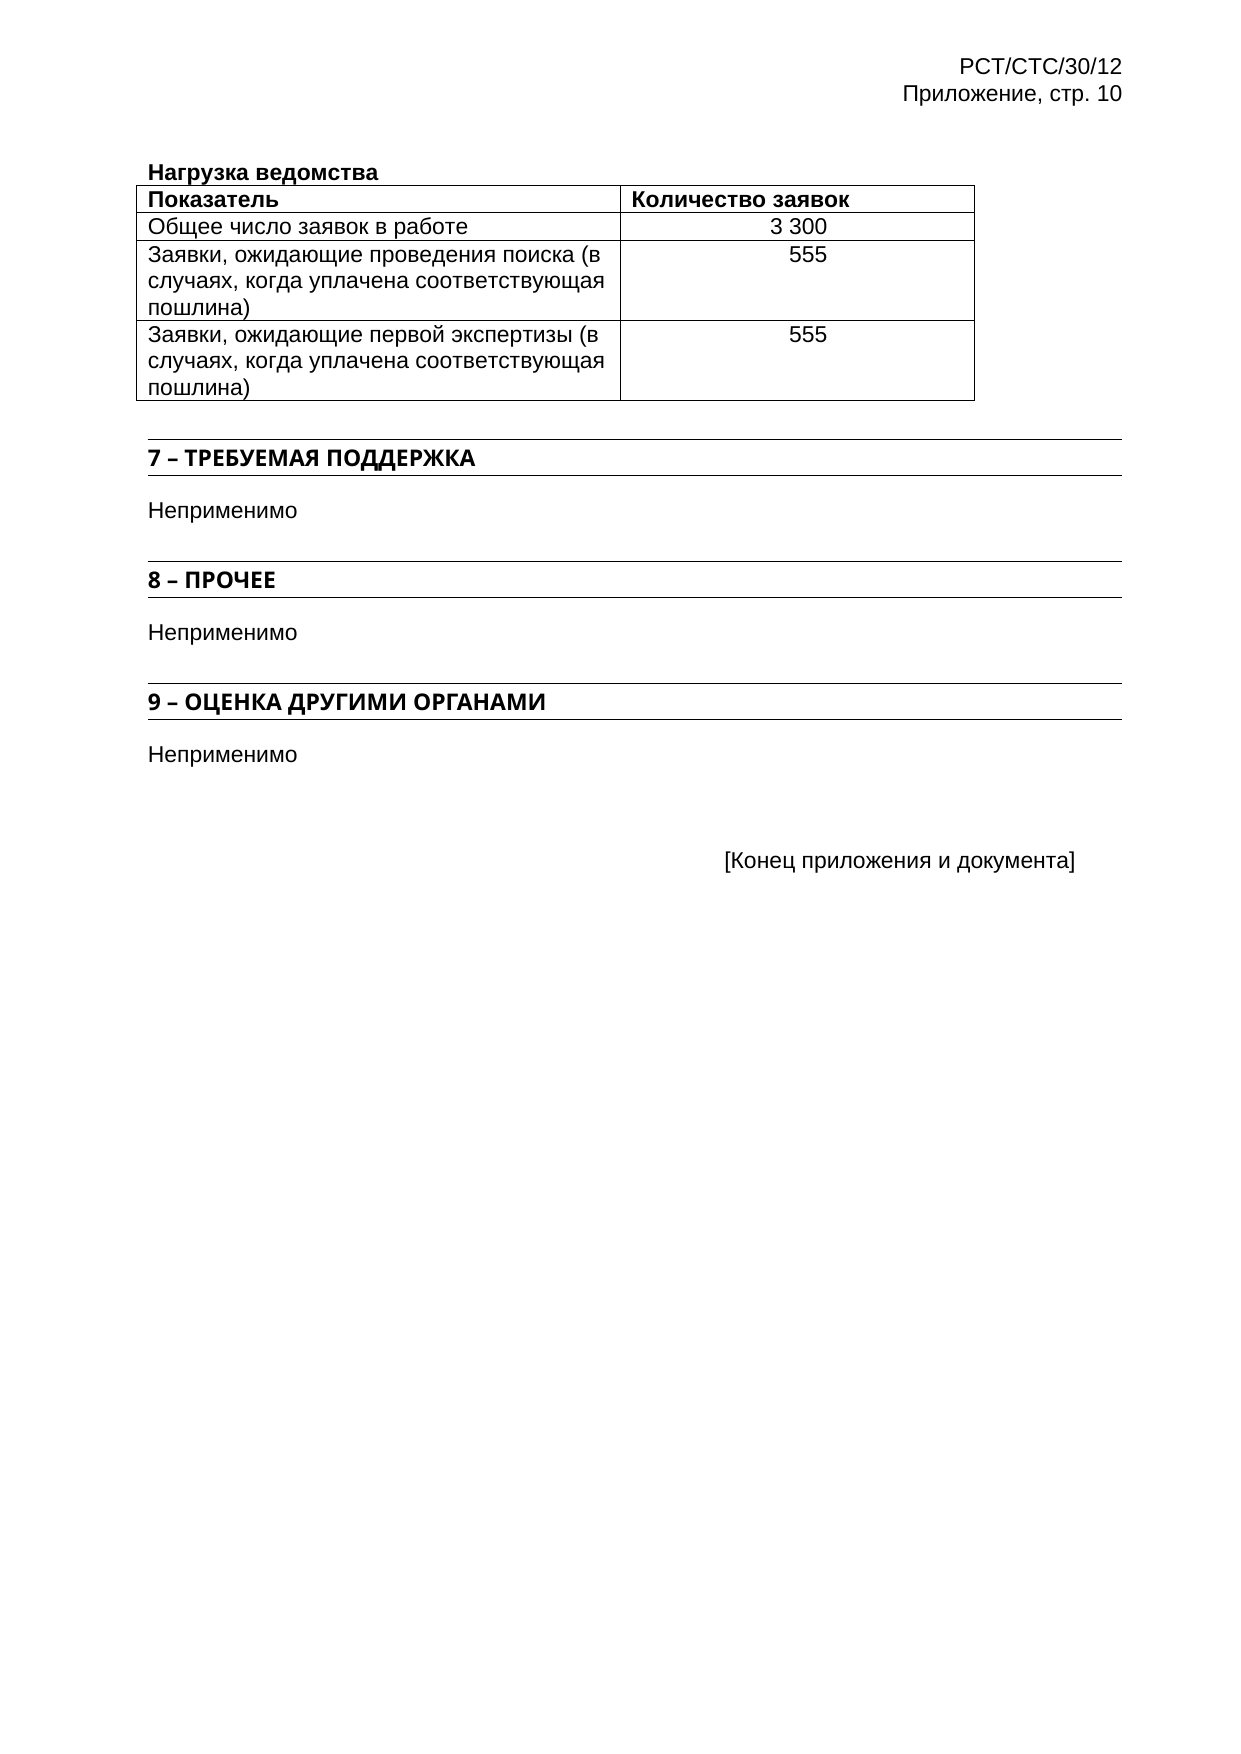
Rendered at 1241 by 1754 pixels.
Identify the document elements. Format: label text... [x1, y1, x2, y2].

subtitle 8 – прочее [148, 562, 1122, 597]
table_cell Заявки, ожидающие первой экспертизы (в случаях, когда уплачена соответствующая пошлина) [137, 321, 620, 400]
table_cell 3 300 [621, 213, 974, 240]
table_cell Общее число заявок в работе [137, 213, 620, 240]
text Неприменимо [148, 619, 1122, 645]
table_header Количество заявок [621, 186, 974, 212]
table_header Показатель [137, 186, 620, 212]
table_cell 555 [621, 241, 974, 320]
subtitle 9 – оценка другими органами [148, 684, 1122, 719]
text Неприменимо [148, 497, 1122, 523]
text Неприменимо [148, 741, 1122, 767]
table_cell Заявки, ожидающие проведения поиска (в случаях, когда уплачена соответствующая пошлина) [137, 241, 620, 320]
table_cell 555 [621, 321, 974, 400]
text Нагрузка ведомства [148, 158, 1122, 185]
text [Конец приложения и документа] [724, 847, 1122, 873]
subtitle 7 – ТРЕБУЕМАЯ ПОДДЕРЖКА [148, 440, 1122, 475]
